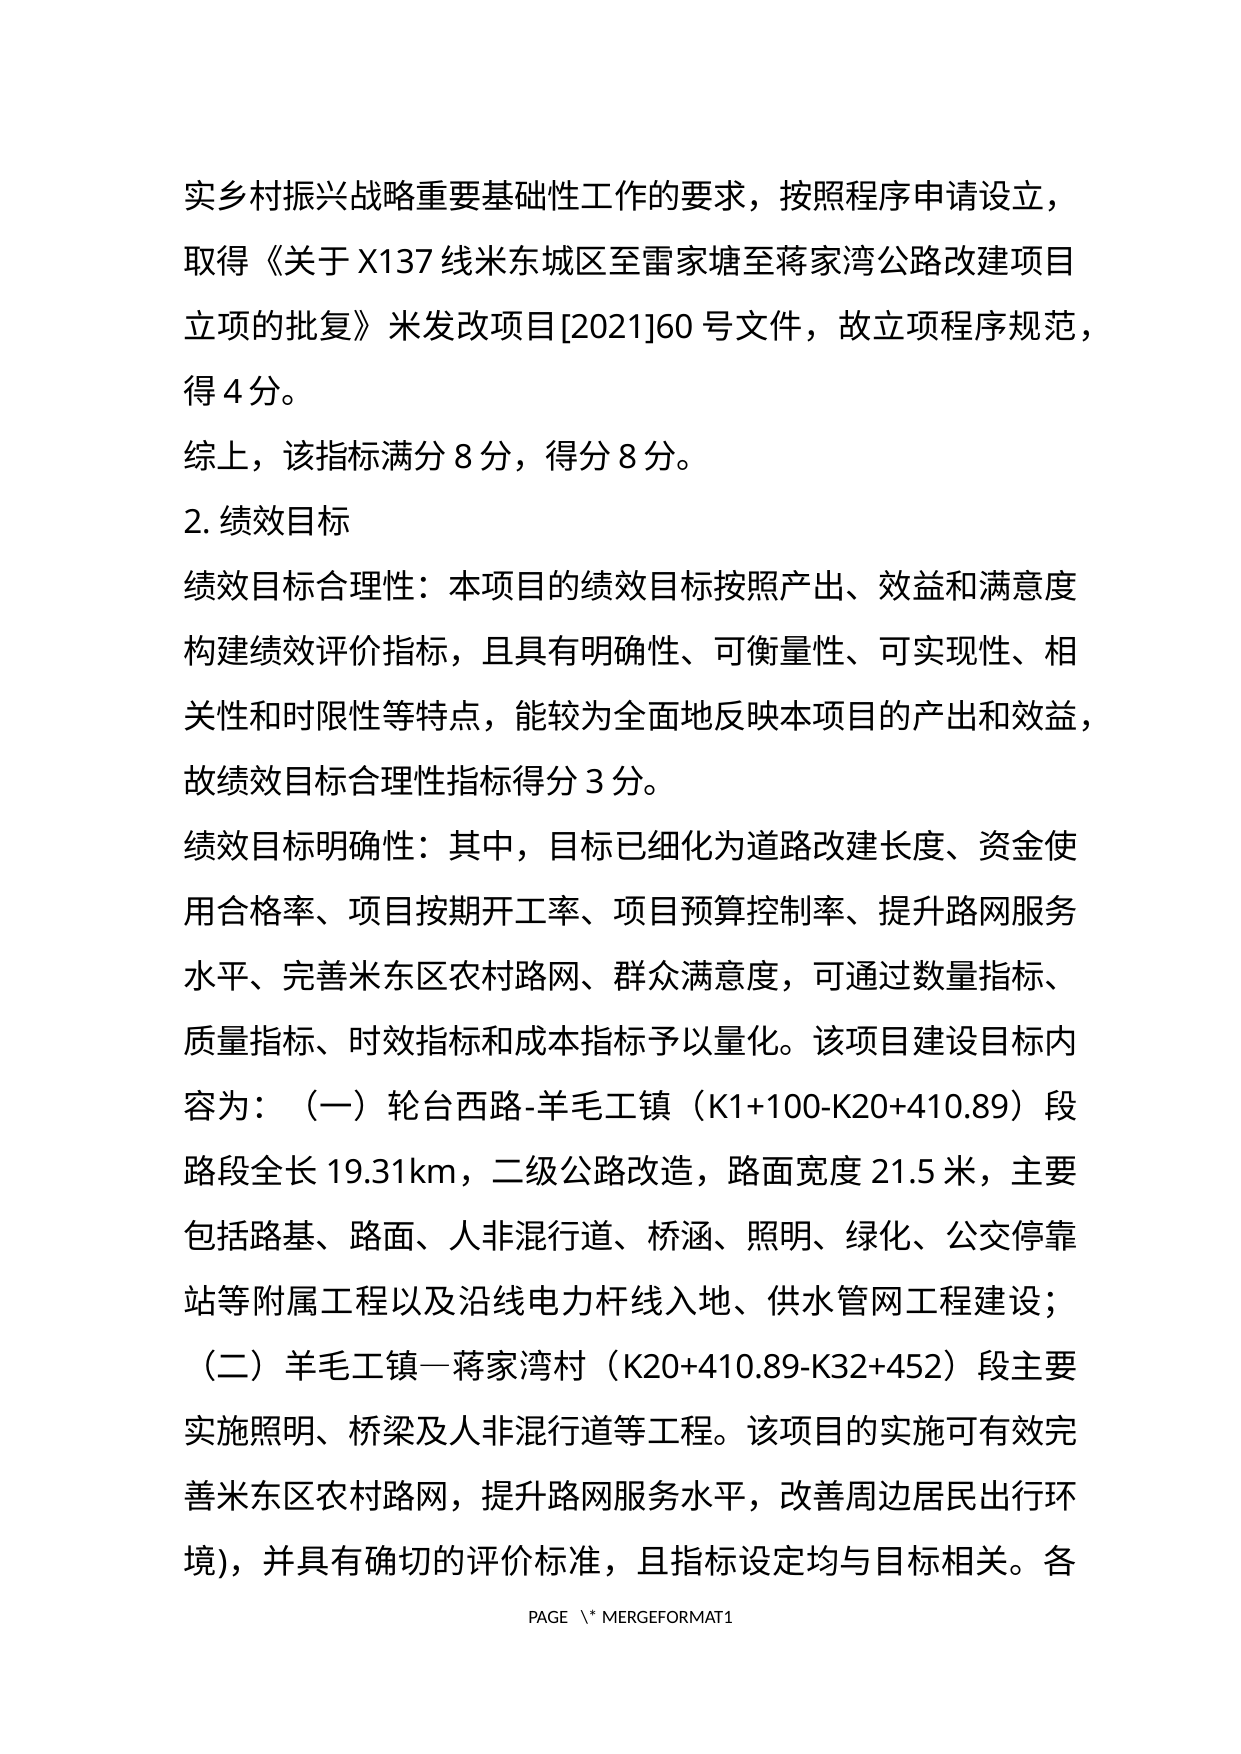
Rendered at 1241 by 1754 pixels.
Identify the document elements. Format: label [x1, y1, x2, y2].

text [183, 162, 1078, 1592]
